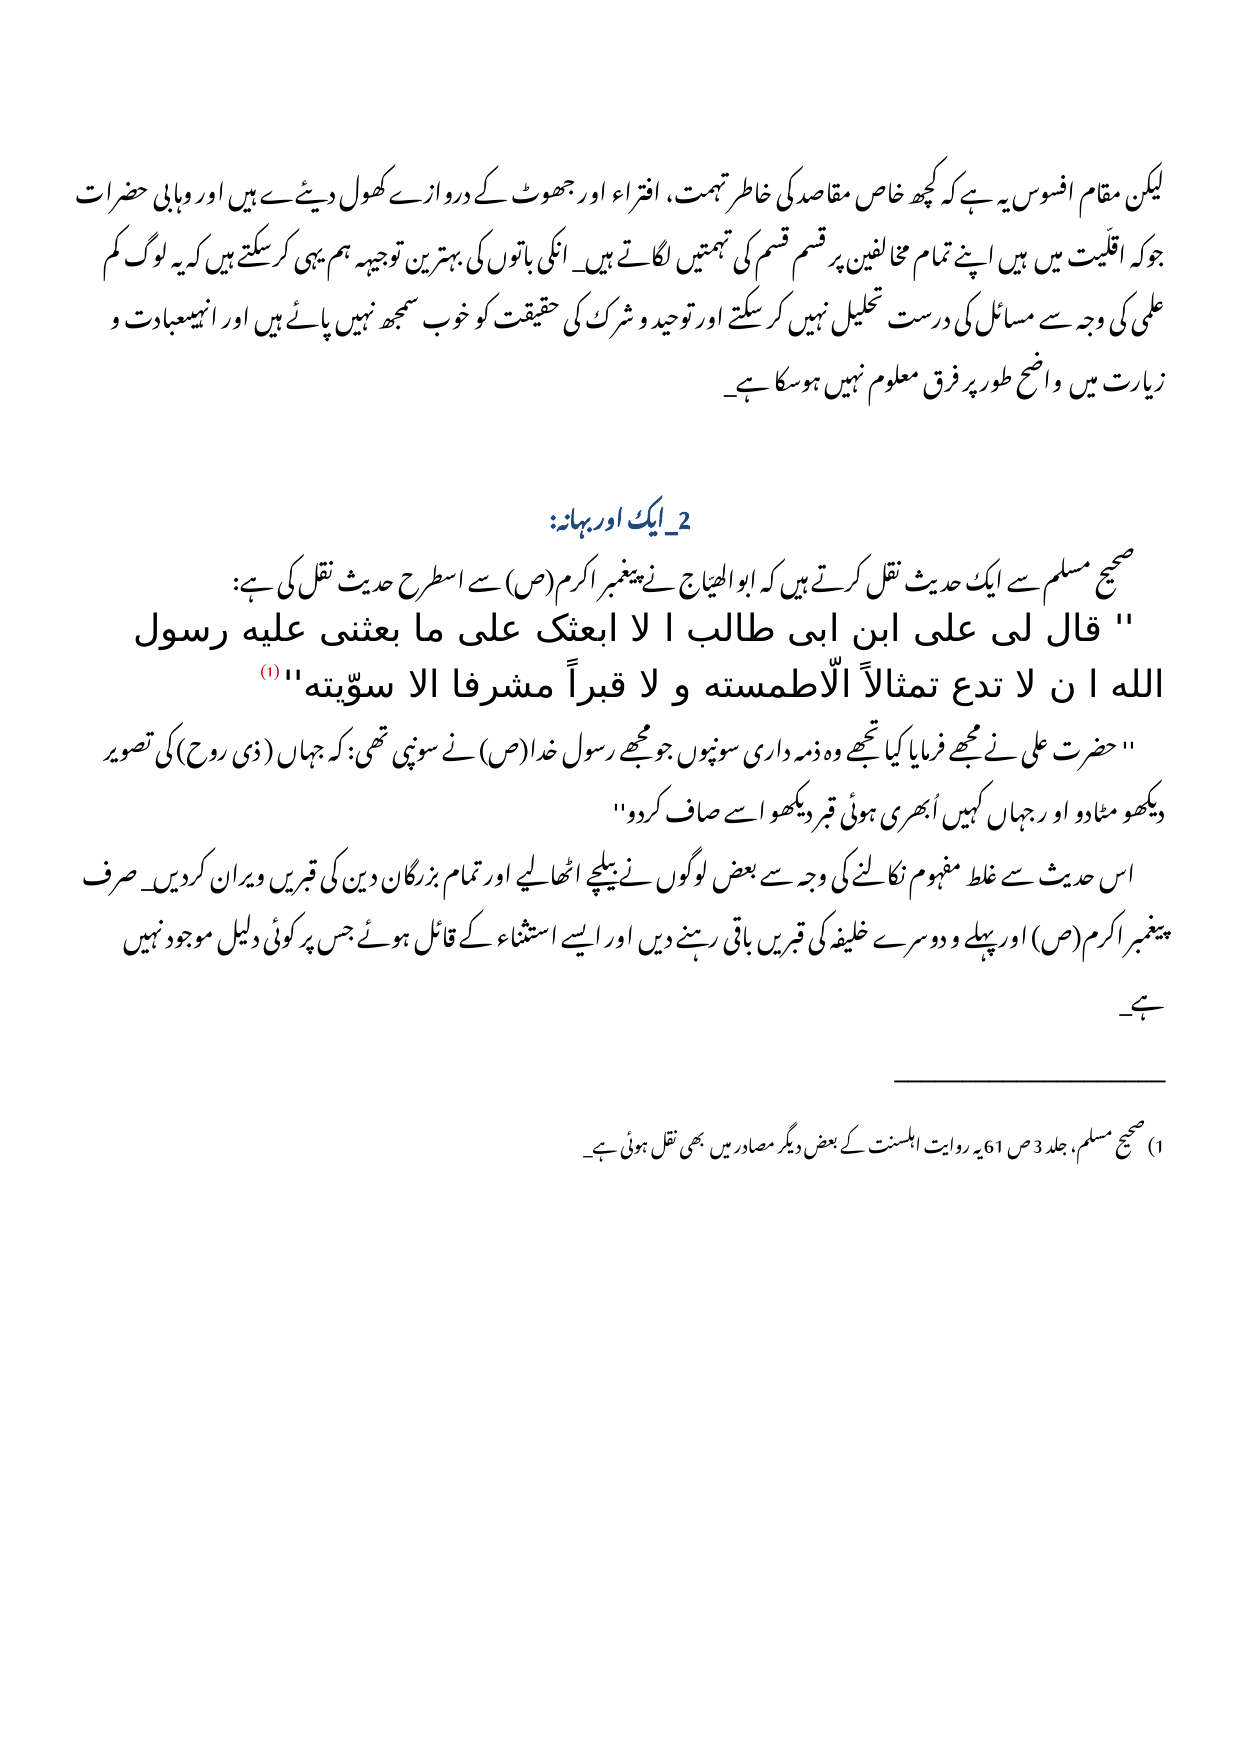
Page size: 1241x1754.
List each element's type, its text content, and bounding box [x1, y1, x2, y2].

text ____________________ [75, 1025, 1165, 1093]
text صحیح مسلم سے ایک حدیث نقل کرتے ہیں کہ ابوالھيّاج نے پیغمبر اکرم(ص) سے اسطرح حدیث نقل کی ہے: [75, 544, 1165, 606]
text 1) صحیح مسلم، جلد 3 ص 61 یہ روایت اہلسنت کے بعض دیگر مصادر میں بھی نقل ہوئی ہے_ [75, 1118, 1165, 1164]
text اس حدیث سے غلط مفہوم نکالنے کی وجہ سے بعض لوگوں نے بیلچے اٹھالیے اور تمام بزرگان دین کی قبریں ویران کردیں_ صرف پیغمبر اکرم(ص) اور پہلے و دوسرے خلیفہ کی قبریں باقی رہنے دیں اور ایسے استثناء کے قائل ہوئے جس پر کوئی دلیل موجود نہیں ہے_ [75, 837, 1165, 1025]
subtitle 2_ایک اور بہانہ: [75, 481, 1165, 544]
text لیکن مقام افسوس یہ ہے کہ کچھ خاص مقاصد کی خاطر تہمت، افتراء اور جھوٹ کے دروازے کھول دیئےے ہیں اور وہابی حضرات جوکہ اقلّیت میں ہیں اپنے تمام مخالفین پر قسم قسم کی تہمتیں لگاتے ہیں_ انکی باتوں کی بہترین توجیہہ ہم یہی کرسکتے ہیں کہ یہ لوگ کم علمی کی وجہ سے مسائل کی درست تحلیل نہیں کر سکتے اور توحید و شرک کی حقیقت کو خوب سمجھ نہیں پائے ہیں اور انہیںعبادت و زیارت میں واضح طور پر فرق معلوم نہیں ہوسکا ہے_ [75, 94, 1165, 406]
text '' قال لی علی ابن ابی طالب ا لا ابعثک علی ما بعثنی علیه رسول الله ا ن لا تدع تمثالاً الّاطمسته و لا قبراً مشرفا الا سوّیته'' (1) [75, 606, 1165, 712]
text '' حضرت علی نے مجھے فرمایا کیا تجھے وہ ذمہ داری سونپوں جو مجھے رسول خدا(ص) نے سونپی تھی: کہ جہاں ( ذی روح) کی تصویر دیکھو مٹادو او ر جہاں کہیں اُبھری ہوئی قبر دیکھو اسے صاف کردو'' [75, 712, 1165, 837]
